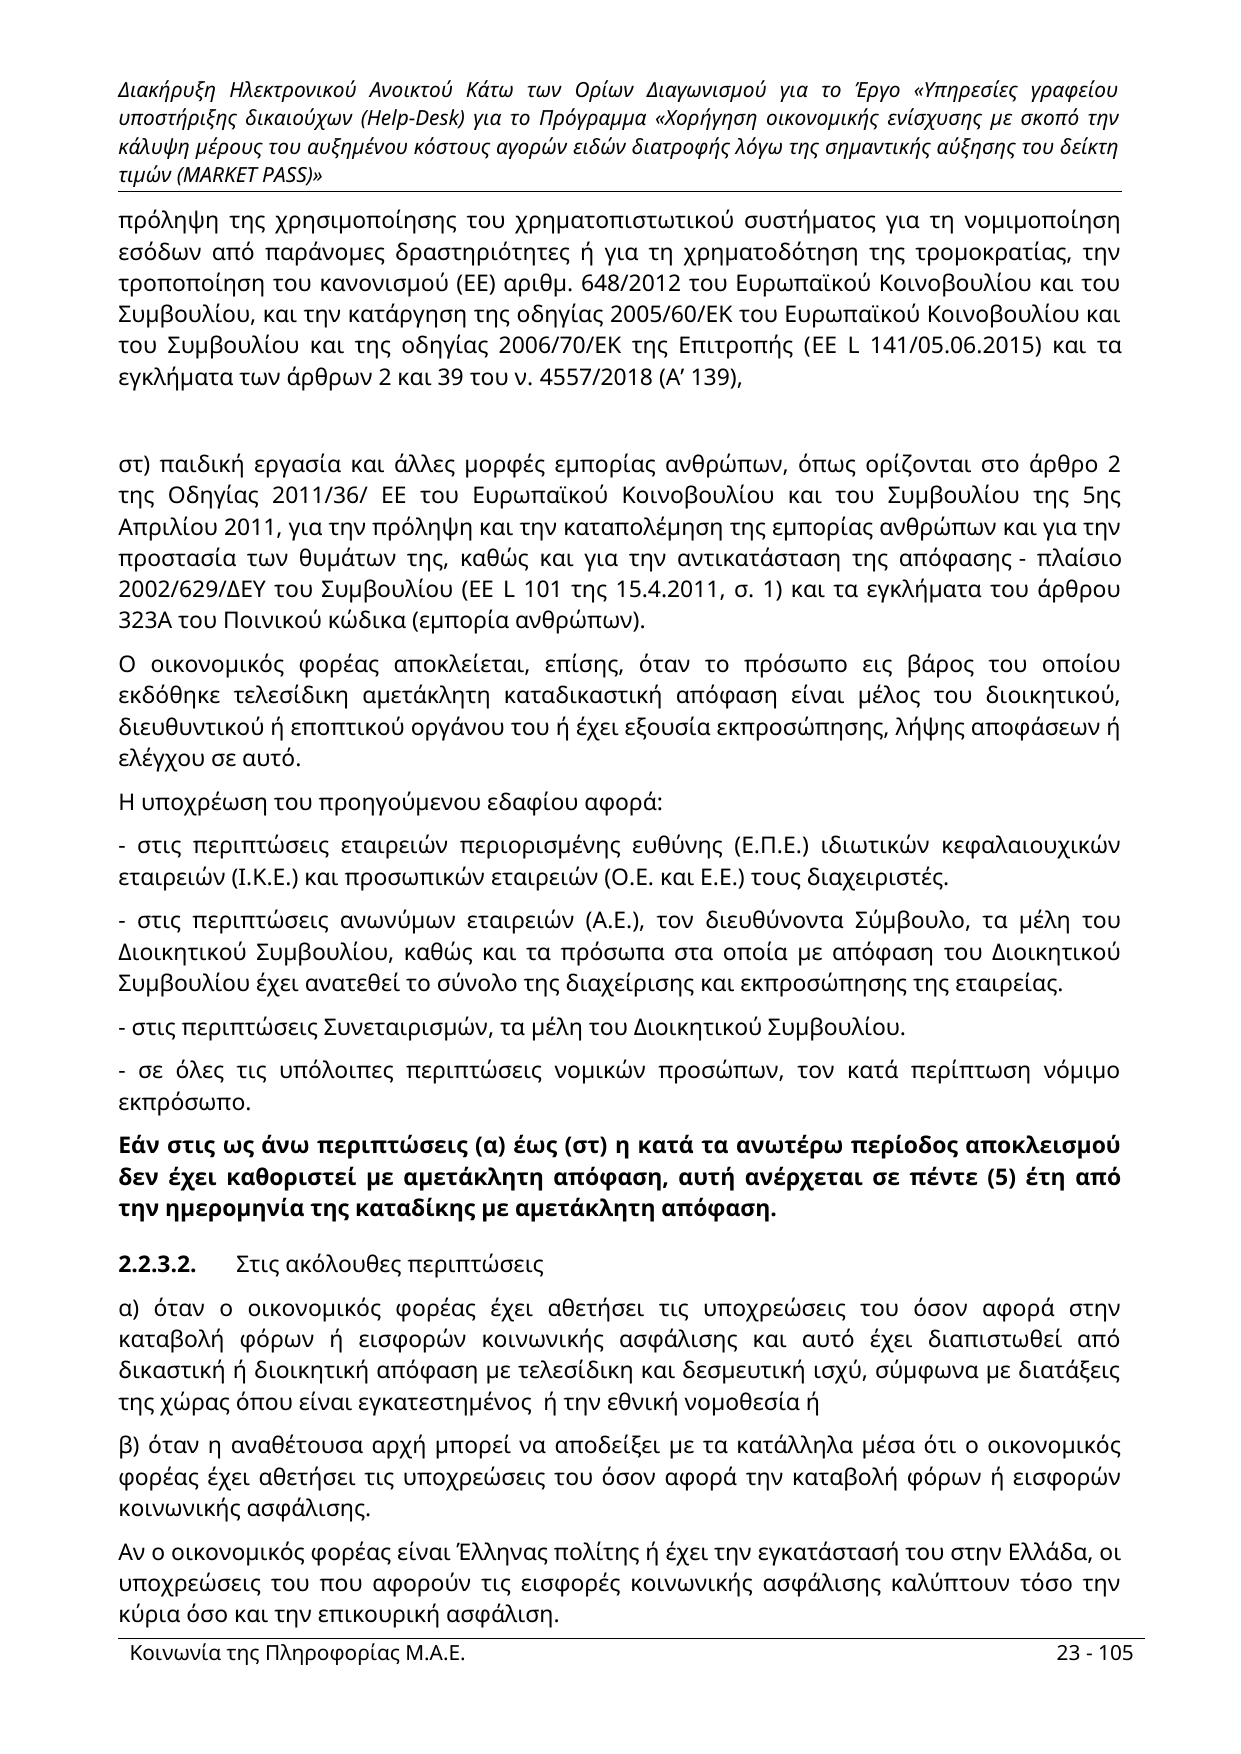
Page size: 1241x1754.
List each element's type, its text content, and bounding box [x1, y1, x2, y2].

text β) όταν η αναθέτουσα αρχή μπορεί να αποδείξει με τα κατάλληλα μέσα ότι ο οικονομικός φορέας έχει αθετήσει τις υποχρεώσεις του όσον αφορά την καταβολή φόρων ή εισφορών κοινωνικής ασφάλισης. [118, 1429, 1122, 1523]
text Αν ο οικονομικός φορέας είναι Έλληνας πολίτης ή έχει την εγκατάστασή του στην Ελλάδα, οι υποχρεώσεις του που αφορούν τις εισφορές κοινωνικής ασφάλισης καλύπτουν τόσο την κύρια όσο και την επικουρική ασφάλιση. [118, 1536, 1122, 1629]
text στ) παιδική εργασία και άλλες μορφές εμπορίας ανθρώπων, όπως ορίζονται στο άρθρο 2 της Οδηγίας 2011/36/ ΕΕ του Ευρωπαϊκού Κοινοβουλίου και του Συμβουλίου της 5ης Απριλίου 2011, για την πρόληψη και την καταπολέμηση της εμπορίας ανθρώπων και για την προστασία των θυμάτων της, καθώς και για την αντικατάσταση της απόφασης - πλαίσιο 2002/629/ΔΕΥ του Συμβουλίου (ΕΕ L 101 της 15.4.2011, σ. 1) και τα εγκλήματα του άρθρου 323Α του Ποινικού κώδικα (εμπορία ανθρώπων). [118, 448, 1122, 636]
list Στις ακόλουθες περιπτώσεις [118, 1248, 1122, 1279]
text Εάν στις ως άνω περιπτώσεις (α) έως (στ) η κατά τα ανωτέρω περίοδος αποκλεισμού δεν έχει καθοριστεί με αμετάκλητη απόφαση, αυτή ανέρχεται σε πέντε (5) έτη από την ημερομηνία της καταδίκης με αμετάκλητη απόφαση. [118, 1129, 1122, 1223]
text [118, 204, 1122, 392]
text - στις περιπτώσεις Συνεταιρισμών, τα μέλη του Διοικητικού Συμβουλίου. [118, 1011, 1122, 1042]
text - στις περιπτώσεις ανωνύμων εταιρειών (Α.Ε.), τον διευθύνοντα Σύμβουλο, τα μέλη του Διοικητικού Συμβουλίου, καθώς και τα πρόσωπα στα οποία με απόφαση του Διοικητικού Συμβουλίου έχει ανατεθεί το σύνολο της διαχείρισης και εκπροσώπησης της εταιρείας. [118, 904, 1122, 998]
text Η υποχρέωση του προηγούμενου εδαφίου αφορά: [118, 786, 1122, 817]
text Ο οικονομικός φορέας αποκλείεται, επίσης, όταν το πρόσωπο εις βάρος του οποίου εκδόθηκε τελεσίδικη αμετάκλητη καταδικαστική απόφαση είναι μέλος του διοικητικού, διευθυντικού ή εποπτικού οργάνου του ή έχει εξουσία εκπροσώπησης, λήψης αποφάσεων ή ελέγχου σε αυτό. [118, 648, 1122, 773]
text - στις περιπτώσεις εταιρειών περιορισμένης ευθύνης (Ε.Π.Ε.) ιδιωτικών κεφαλαιουχικών εταιρειών (Ι.Κ.Ε.) και προσωπικών εταιρειών (Ο.Ε. και Ε.Ε.) τους διαχειριστές. [118, 829, 1122, 892]
text - σε όλες τις υπόλοιπες περιπτώσεις νομικών προσώπων, τον κατά περίπτωση νόμιμο εκπρόσωπο. [118, 1054, 1122, 1117]
text α) όταν ο οικονομικός φορέας έχει αθετήσει τις υποχρεώσεις του όσον αφορά στην καταβολή φόρων ή εισφορών κοινωνικής ασφάλισης και αυτό έχει διαπιστωθεί από δικαστική ή διοικητική απόφαση με τελεσίδικη και δεσμευτική ισχύ, σύμφωνα με διατάξεις της χώρας όπου είναι εγκατεστημένος ή την εθνική νομοθεσία ή [118, 1292, 1122, 1417]
